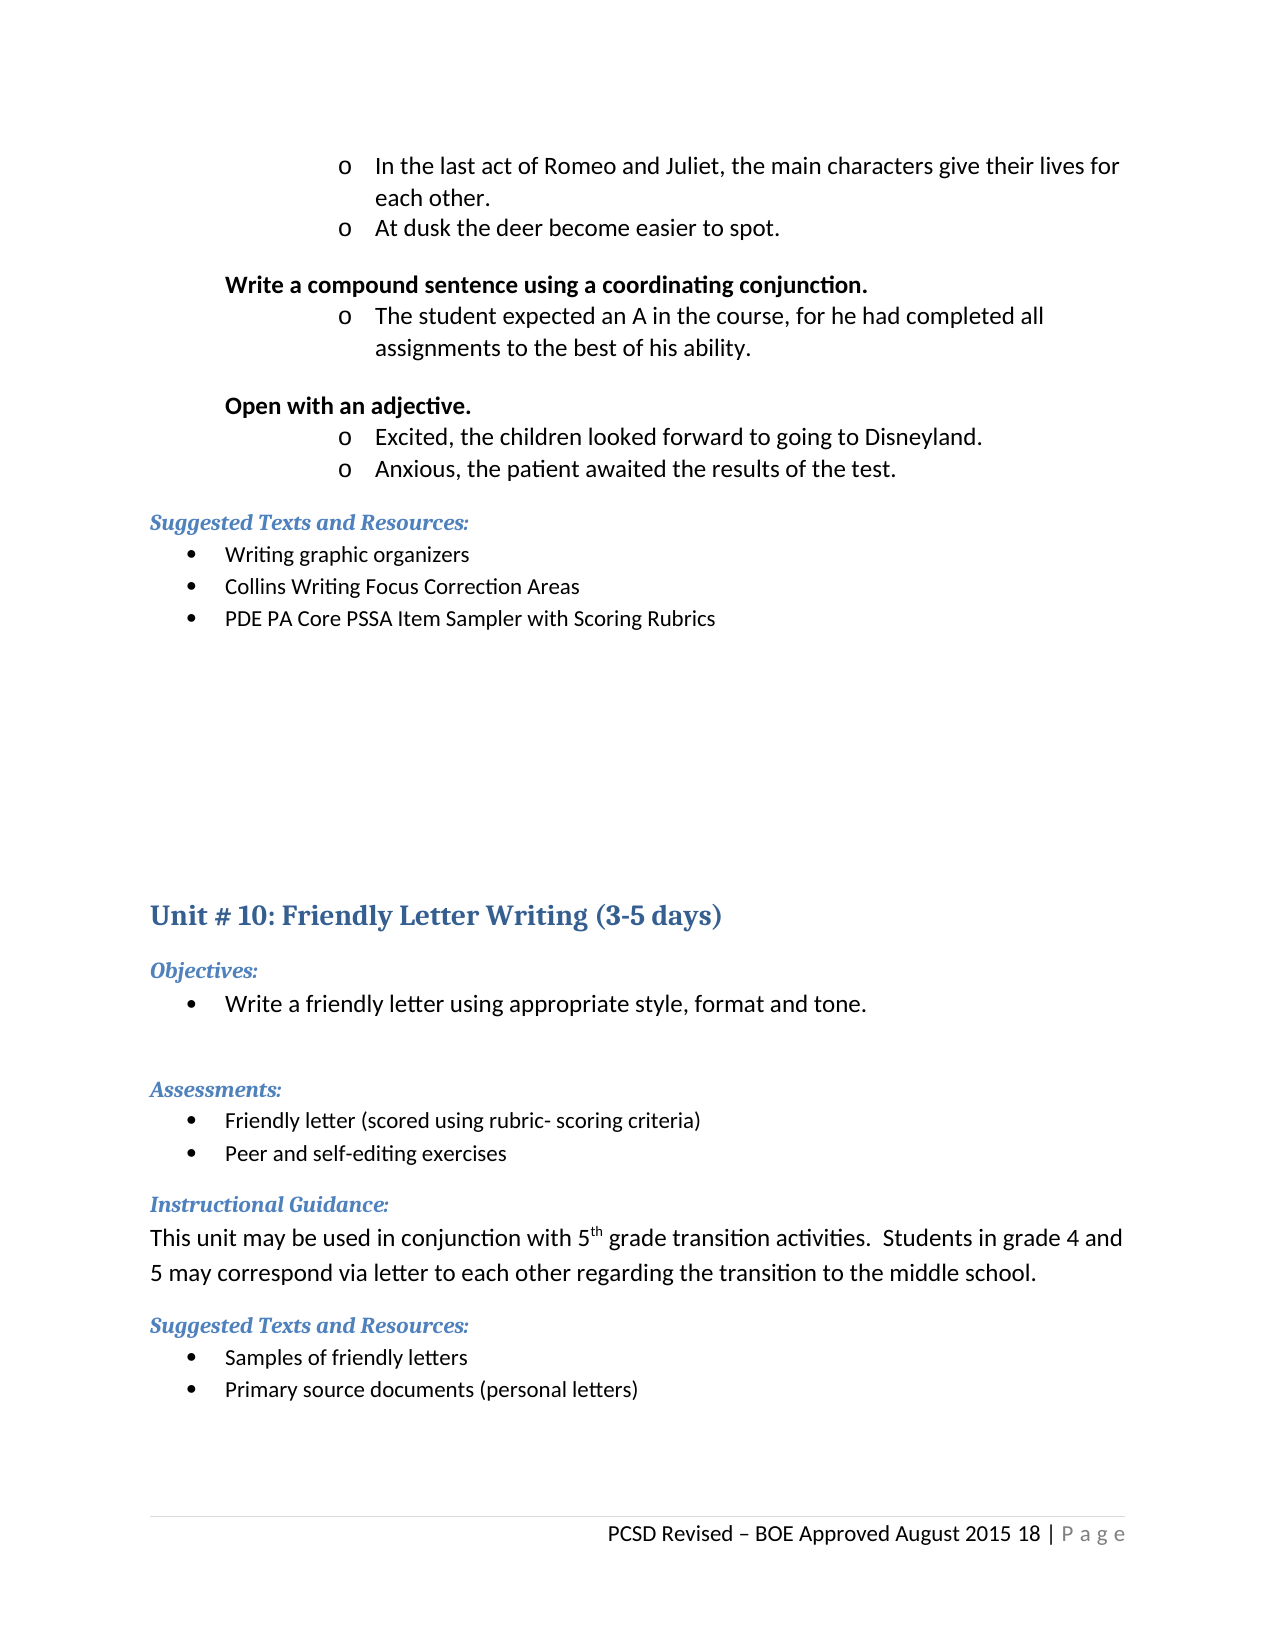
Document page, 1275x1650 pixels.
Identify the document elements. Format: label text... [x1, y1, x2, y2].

subtitle Instructional Guidance: [150, 1192, 1125, 1218]
text Open with an adjective. [150, 390, 1125, 421]
subtitle Suggested Texts and Resources: [150, 1313, 1125, 1339]
list Writing graphic organizers [187, 540, 1125, 568]
list Peer and self-editing exercises [187, 1139, 1125, 1167]
list PDE PA Core PSSA Item Sampler with Scoring Rubrics [187, 604, 1125, 633]
list Primary source documents (personal letters) [187, 1375, 1125, 1403]
text Write a compound sentence using a coordinating conjunction. [225, 269, 1125, 300]
text This unit may be used in conjunction with 5th grade transition activities. Students in grade 4 and 5 may correspond via letter to each other regarding the transition to the middle school. [150, 1222, 1125, 1288]
list The student expected an A in the course, for he had completed all assignments to the best of his ability. [337, 300, 1125, 390]
list Friendly letter (scored using rubric- scoring criteria) [187, 1107, 1125, 1135]
subtitle Assessments: [150, 1076, 1125, 1103]
subtitle Unit # 10: Friendly Letter Writing (3-5 days) [150, 899, 1125, 932]
list At dusk the deer become easier to spot. [337, 212, 1125, 244]
list In the last act of Romeo and Juliet, the main characters give their lives for each other. [337, 150, 1125, 212]
subtitle Suggested Texts and Resources: [150, 510, 1125, 536]
subtitle Objectives: [150, 958, 1125, 984]
list Samples of friendly letters [187, 1343, 1125, 1371]
list Excited, the children looked forward to going to Disneyland. [337, 421, 1125, 453]
list Anxious, the patient awaited the results of the test. [337, 453, 1125, 484]
list Collins Writing Focus Correction Areas [187, 572, 1125, 600]
list Write a friendly letter using appropriate style, format and tone. [187, 988, 1125, 1019]
